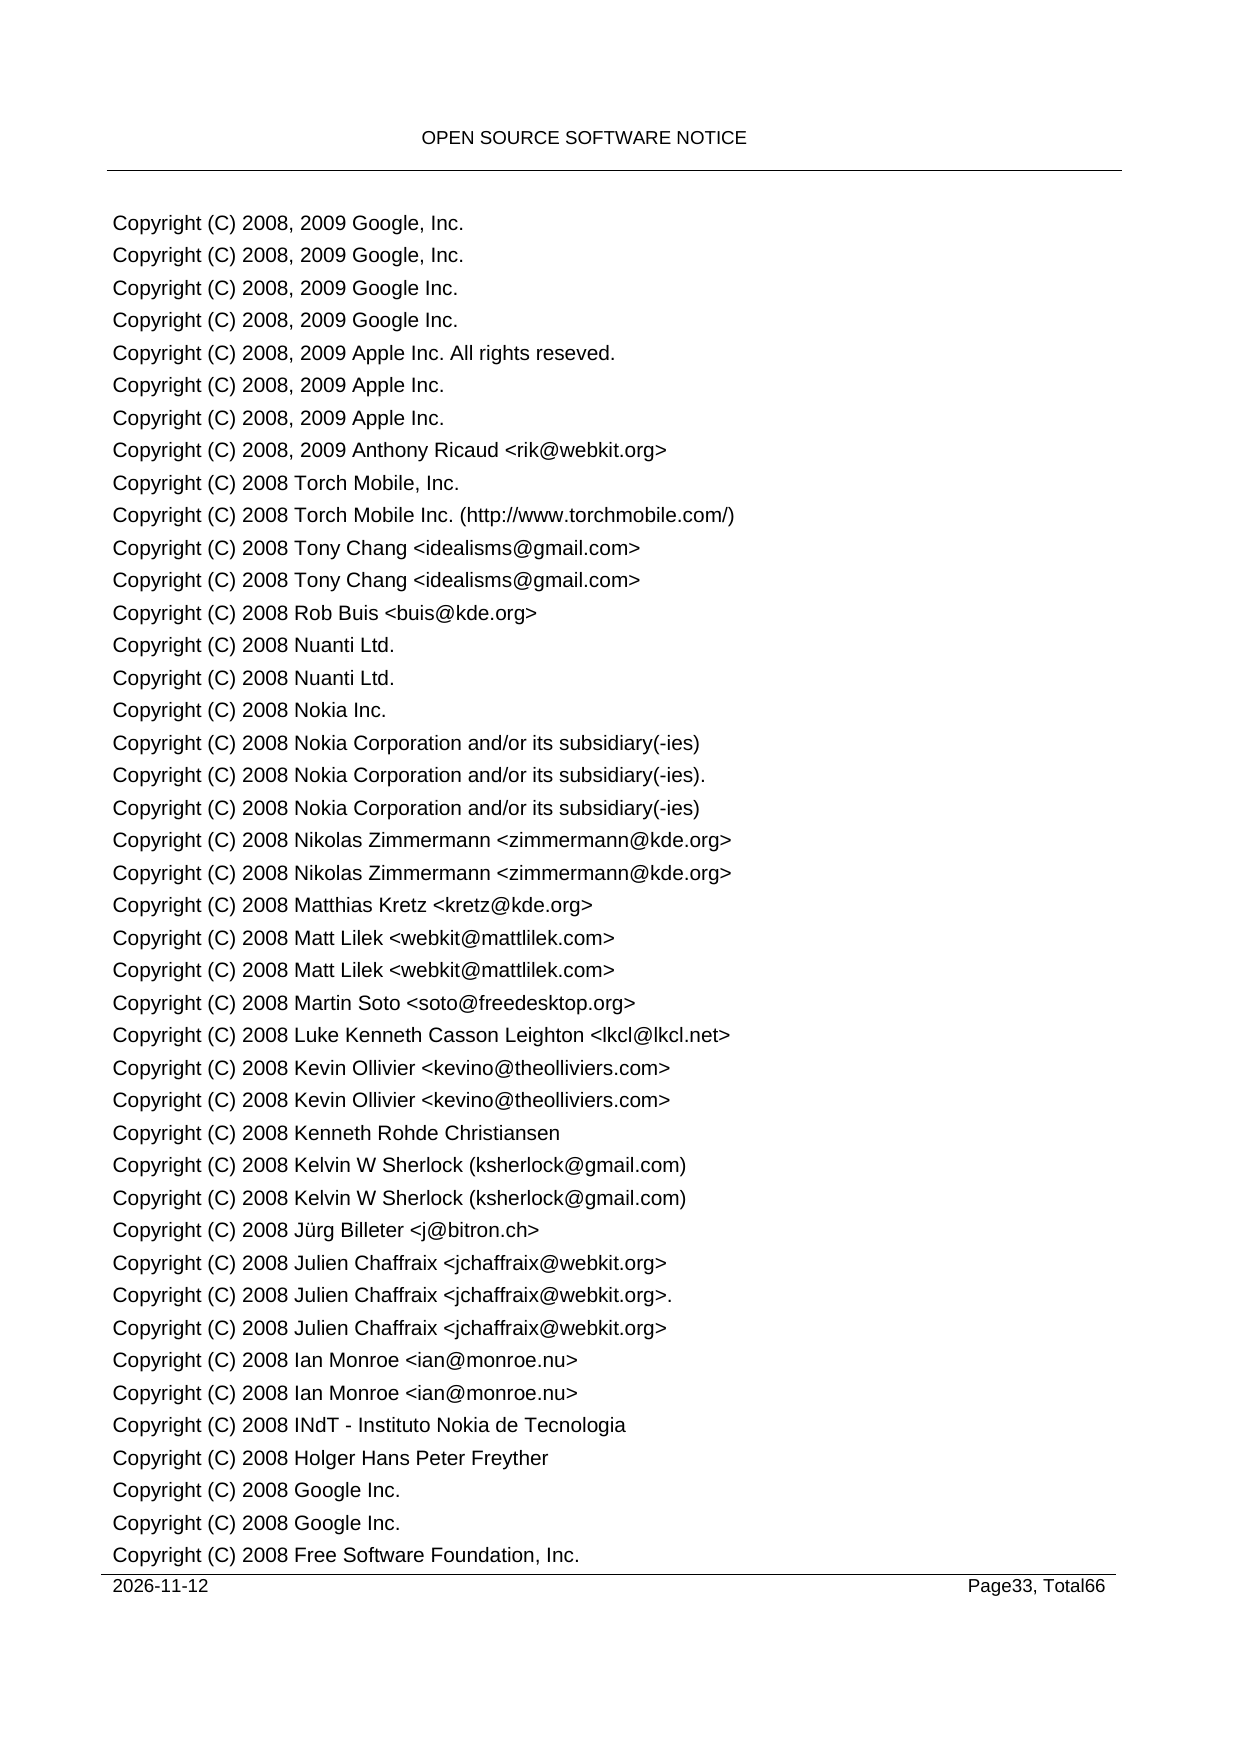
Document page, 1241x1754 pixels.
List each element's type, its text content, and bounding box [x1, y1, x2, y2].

text Copyright (C) 2008 Matt Lilek <webkit@mattlilek.com> [112, 954, 1128, 986]
text Copyright (C) 2008 Google Inc. [112, 1506, 1128, 1539]
text Copyright (C) 2008, 2009 Apple Inc. [112, 369, 1128, 401]
text Copyright (C) 2008 Ian Monroe <ian@monroe.nu> [112, 1376, 1128, 1409]
text Copyright (C) 2008, 2009 Anthony Ricaud <rik@webkit.org> [112, 434, 1128, 466]
text Copyright (C) 2008 Kevin Ollivier <kevino@theolliviers.com> [112, 1084, 1128, 1116]
text Copyright (C) 2008 Nokia Corporation and/or its subsidiary(-ies). [112, 759, 1128, 791]
text Copyright (C) 2008 Kelvin W Sherlock (ksherlock@gmail.com) [112, 1181, 1128, 1214]
text Copyright (C) 2008 INdT - Instituto Nokia de Tecnologia [112, 1409, 1128, 1441]
text Copyright (C) 2008 Nokia Inc. [112, 694, 1128, 726]
text Copyright (C) 2008 Torch Mobile, Inc. [112, 466, 1128, 499]
text Copyright (C) 2008 Nikolas Zimmermann <zimmermann@kde.org> [112, 824, 1128, 856]
text Copyright (C) 2008 Tony Chang <idealisms@gmail.com> [112, 564, 1128, 596]
text Copyright (C) 2008, 2009 Apple Inc. [112, 401, 1128, 434]
text Copyright (C) 2008 Torch Mobile Inc. (http://www.torchmobile.com/) [112, 499, 1128, 531]
text Copyright (C) 2008 Julien Chaffraix <jchaffraix@webkit.org> [112, 1246, 1128, 1279]
text Copyright (C) 2008 Kevin Ollivier <kevino@theolliviers.com> [112, 1051, 1128, 1084]
text Copyright (C) 2008 Kelvin W Sherlock (ksherlock@gmail.com) [112, 1149, 1128, 1181]
text Copyright (C) 2008 Kenneth Rohde Christiansen [112, 1116, 1128, 1149]
text Copyright (C) 2008 Tony Chang <idealisms@gmail.com> [112, 531, 1128, 564]
text Copyright (C) 2008 Jürg Billeter <j@bitron.ch> [112, 1214, 1128, 1246]
text Copyright (C) 2008 Nuanti Ltd. [112, 629, 1128, 661]
text Copyright (C) 2008 Nikolas Zimmermann <zimmermann@kde.org> [112, 856, 1128, 889]
text Copyright (C) 2008, 2009 Google, Inc. [112, 239, 1128, 271]
text Copyright (C) 2008 Rob Buis <buis@kde.org> [112, 596, 1128, 629]
text Copyright (C) 2008 Nuanti Ltd. [112, 661, 1128, 694]
text Copyright (C) 2008, 2009 Apple Inc. All rights reseved. [112, 336, 1128, 369]
text Copyright (C) 2008 Julien Chaffraix <jchaffraix@webkit.org>. [112, 1279, 1128, 1311]
text Copyright (C) 2008 Nokia Corporation and/or its subsidiary(-ies) [112, 726, 1128, 759]
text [112, 1539, 1128, 1571]
text Copyright (C) 2008, 2009 Google Inc. [112, 271, 1128, 304]
text Copyright (C) 2008 Matthias Kretz <kretz@kde.org> [112, 889, 1128, 921]
text Copyright (C) 2008 Holger Hans Peter Freyther [112, 1441, 1128, 1474]
text Copyright (C) 2008 Martin Soto <soto@freedesktop.org> [112, 986, 1128, 1019]
text Copyright (C) 2008 Nokia Corporation and/or its subsidiary(-ies) [112, 791, 1128, 824]
text Copyright (C) 2008, 2009 Google Inc. [112, 304, 1128, 336]
text Copyright (C) 2008 Julien Chaffraix <jchaffraix@webkit.org> [112, 1311, 1128, 1344]
text Copyright (C) 2008 Luke Kenneth Casson Leighton <lkcl@lkcl.net> [112, 1019, 1128, 1051]
text Copyright (C) 2008 Ian Monroe <ian@monroe.nu> [112, 1344, 1128, 1376]
text Copyright (C) 2008 Matt Lilek <webkit@mattlilek.com> [112, 921, 1128, 954]
text Copyright (C) 2008 Google Inc. [112, 1474, 1128, 1506]
text Copyright (C) 2008, 2009 Google, Inc. [112, 206, 1128, 239]
